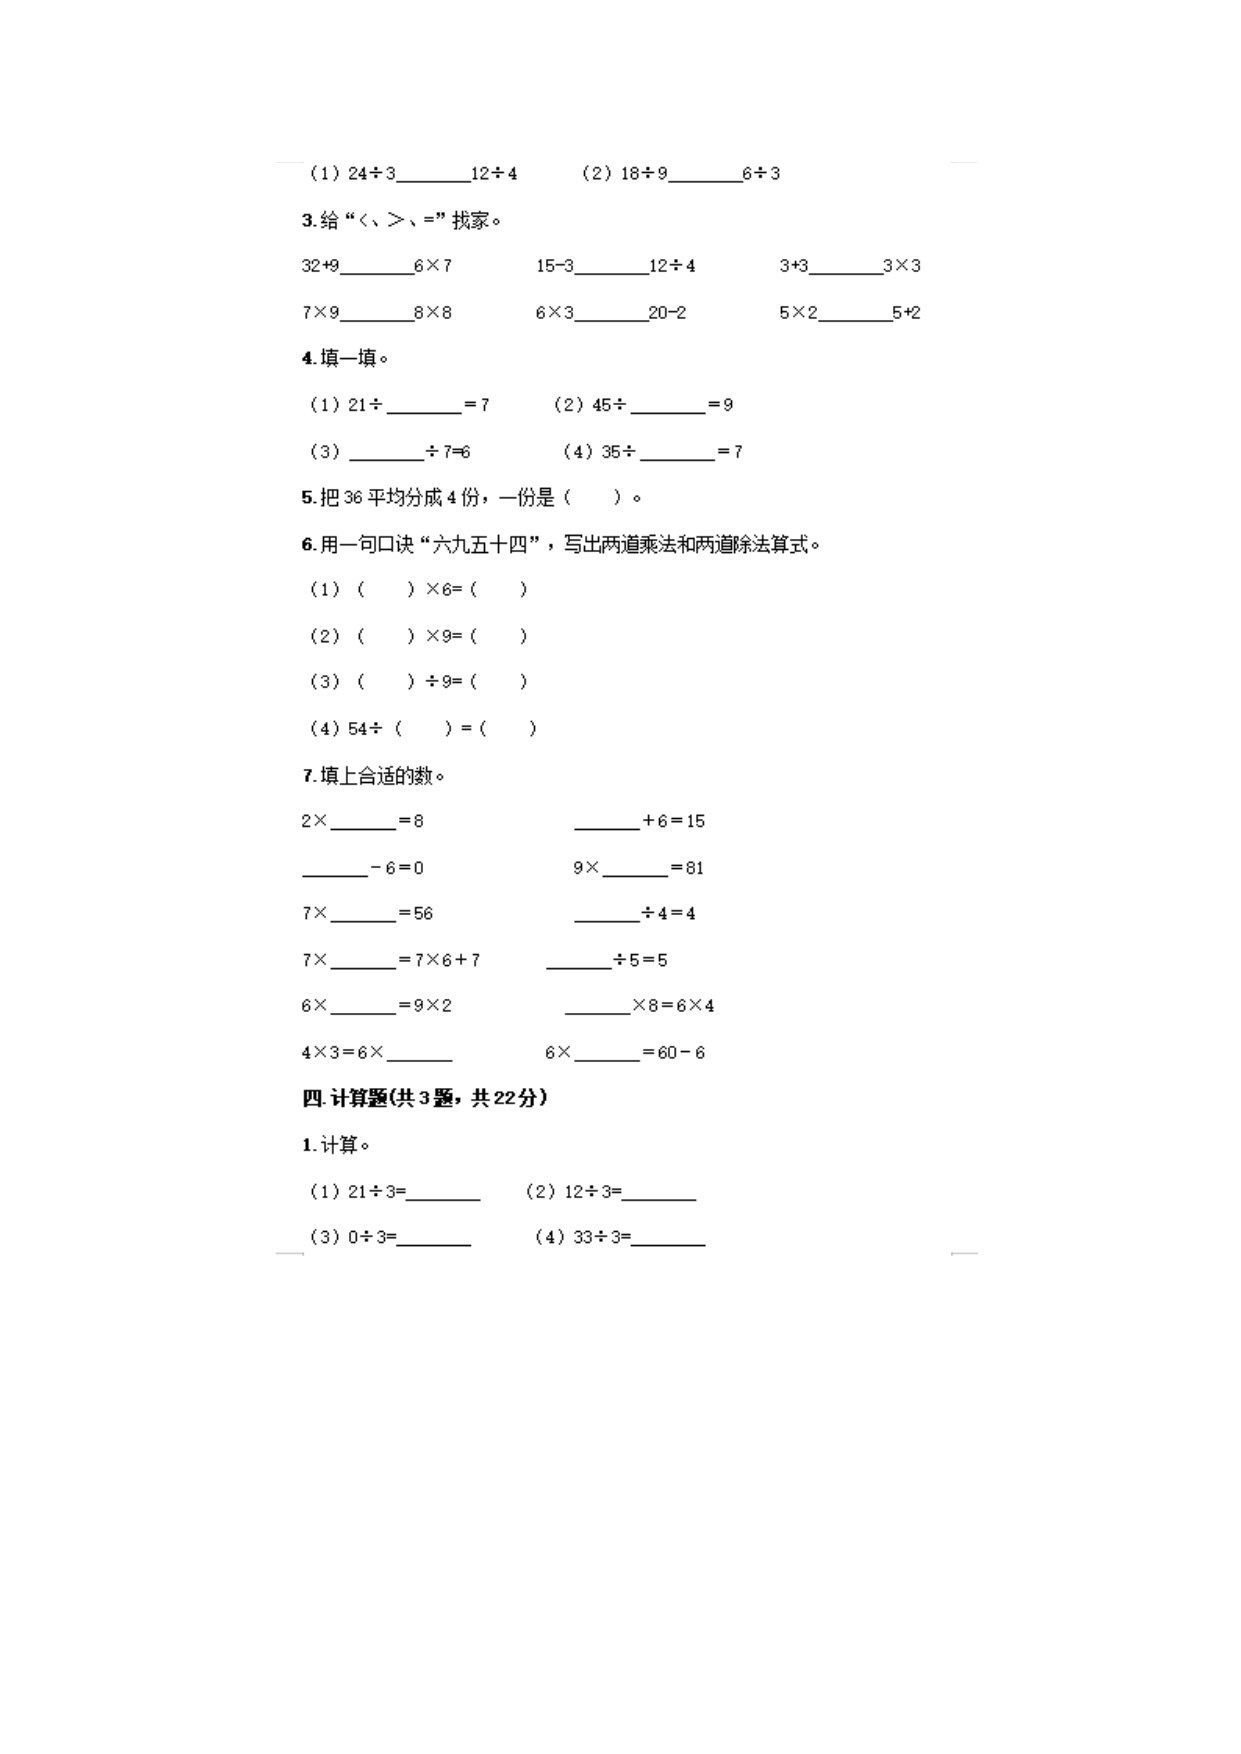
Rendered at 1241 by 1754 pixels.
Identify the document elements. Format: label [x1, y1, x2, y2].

picture [262, 162, 978, 1256]
